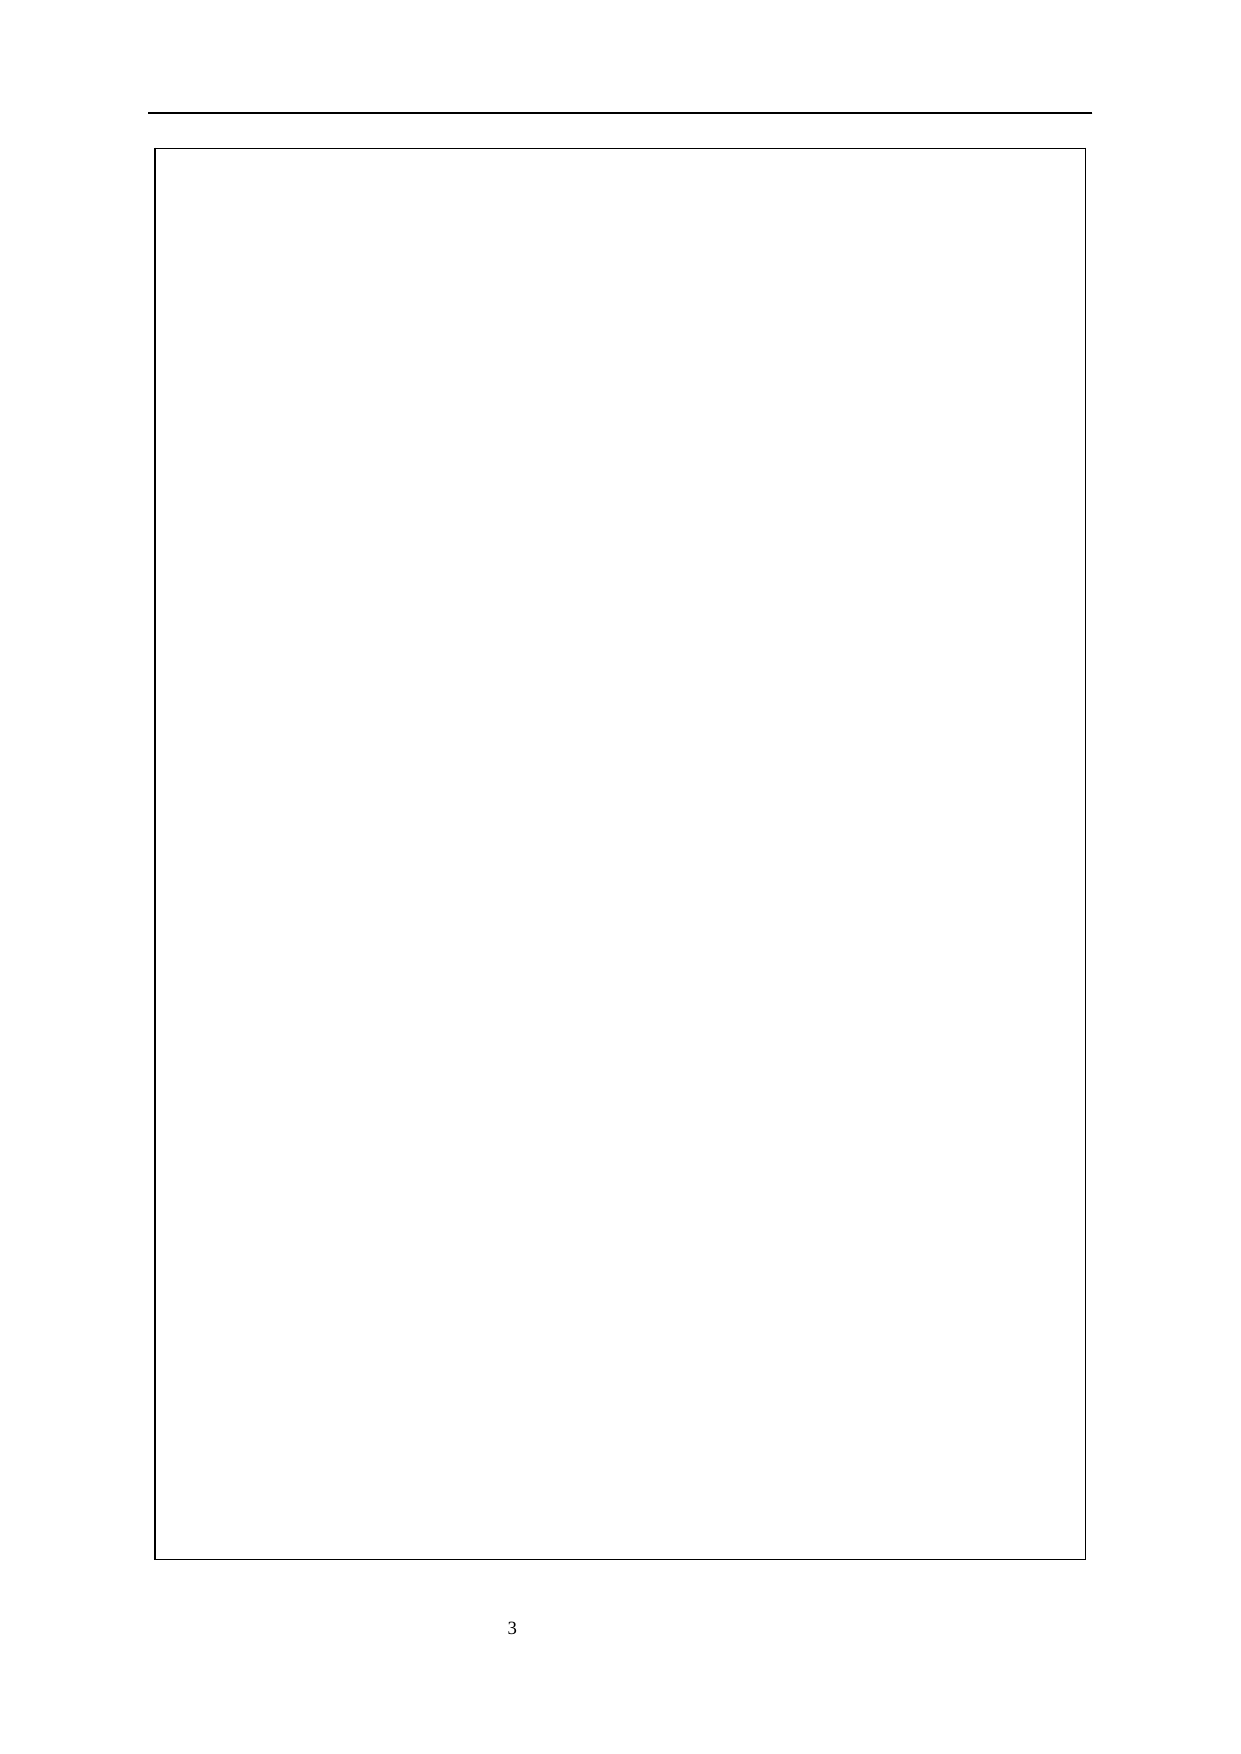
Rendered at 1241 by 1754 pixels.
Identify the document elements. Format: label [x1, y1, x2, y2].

table_cell [156, 149, 1085, 1559]
